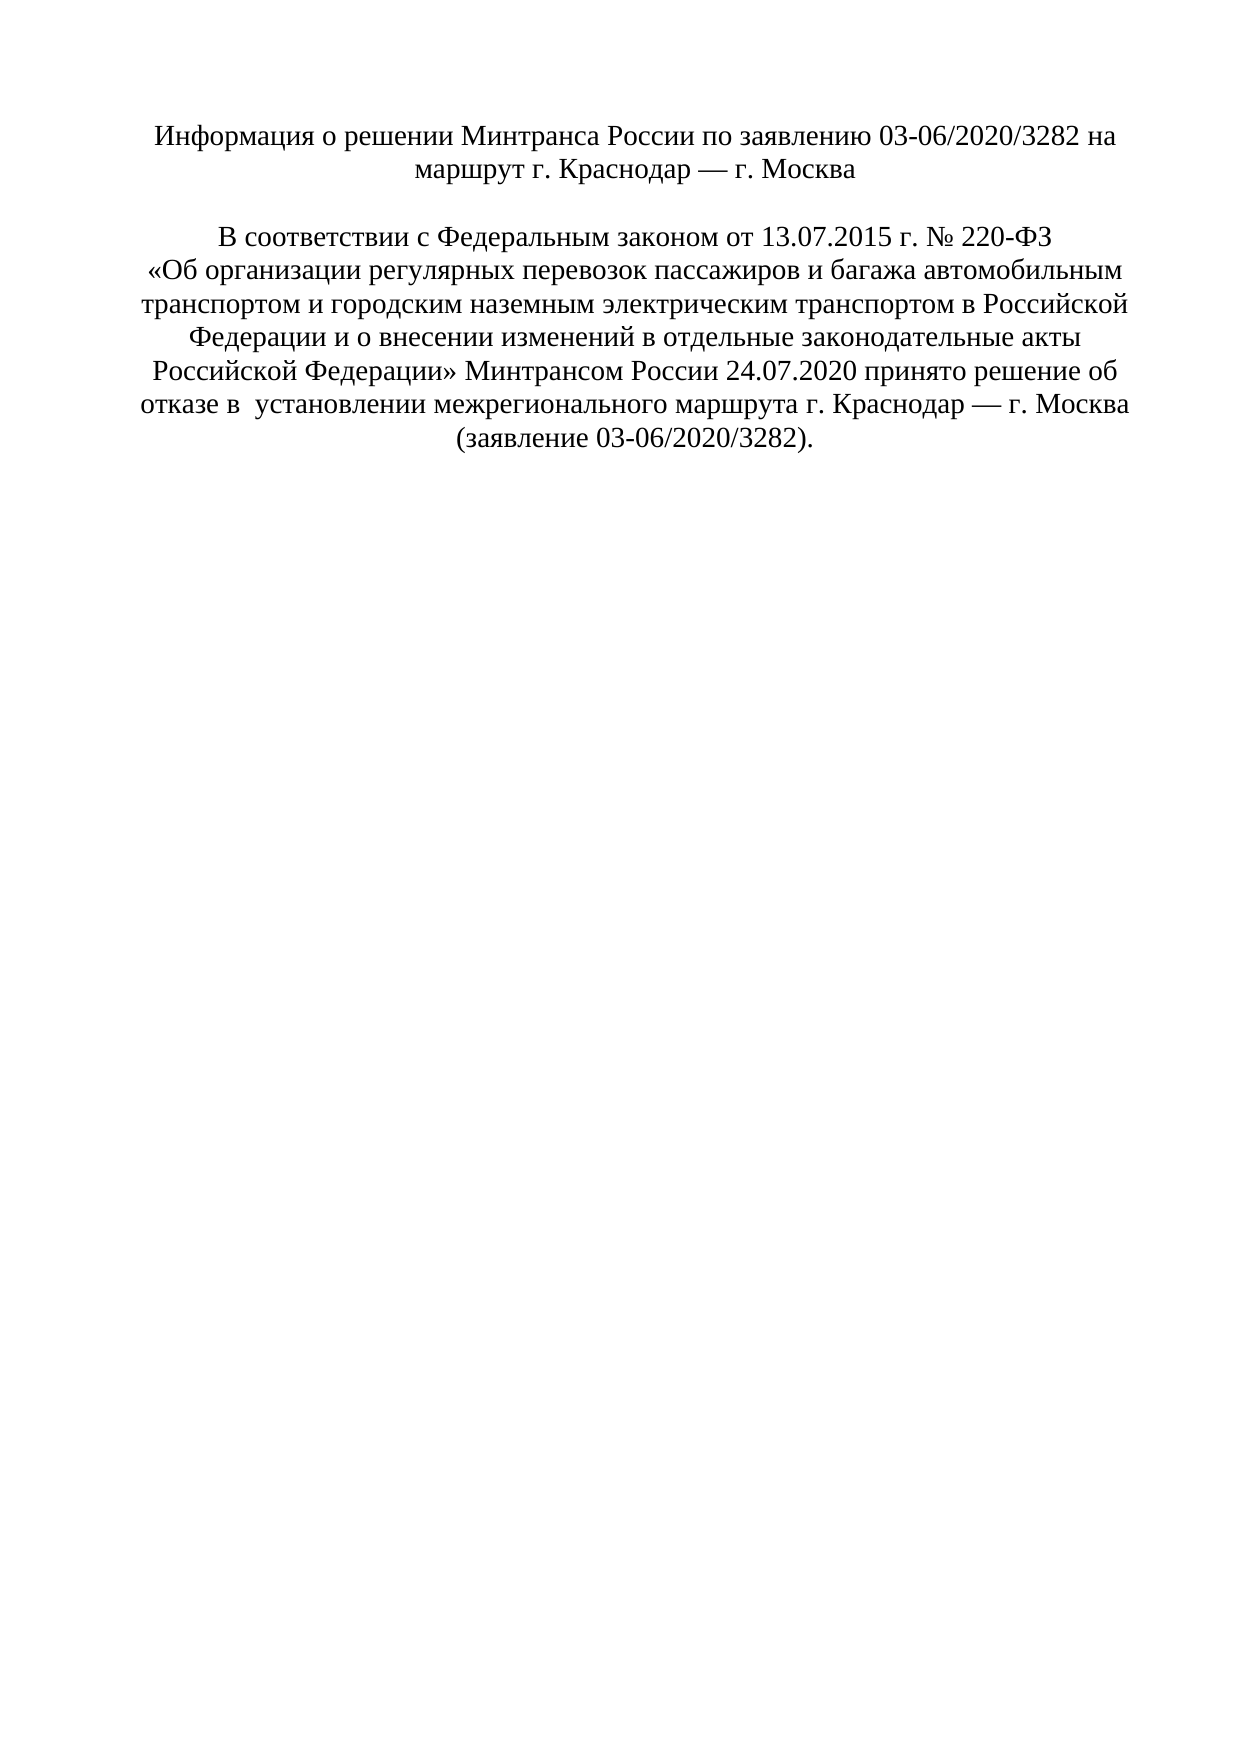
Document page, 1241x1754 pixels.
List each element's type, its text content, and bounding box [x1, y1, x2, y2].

text В соответствии с Федеральным законом от 13.07.2015 г. № 220-ФЗ «Об организации регулярных перевозок пассажиров и багажа автомобильным транспортом и городским наземным электрическим транспортом в Российской Федерации и о внесении изменений в отдельные законодательные акты Российской Федерации» Минтрансом России 24.07.2020 принято решение об отказе в установлении межрегионального маршрута г. Краснодар — г. Москва (заявление 03-06/2020/3282). [118, 219, 1152, 453]
text Информация о решении Минтранса России по заявлению 03-06/2020/3282 на маршрут г. Краснодар — г. Москва [118, 118, 1152, 185]
